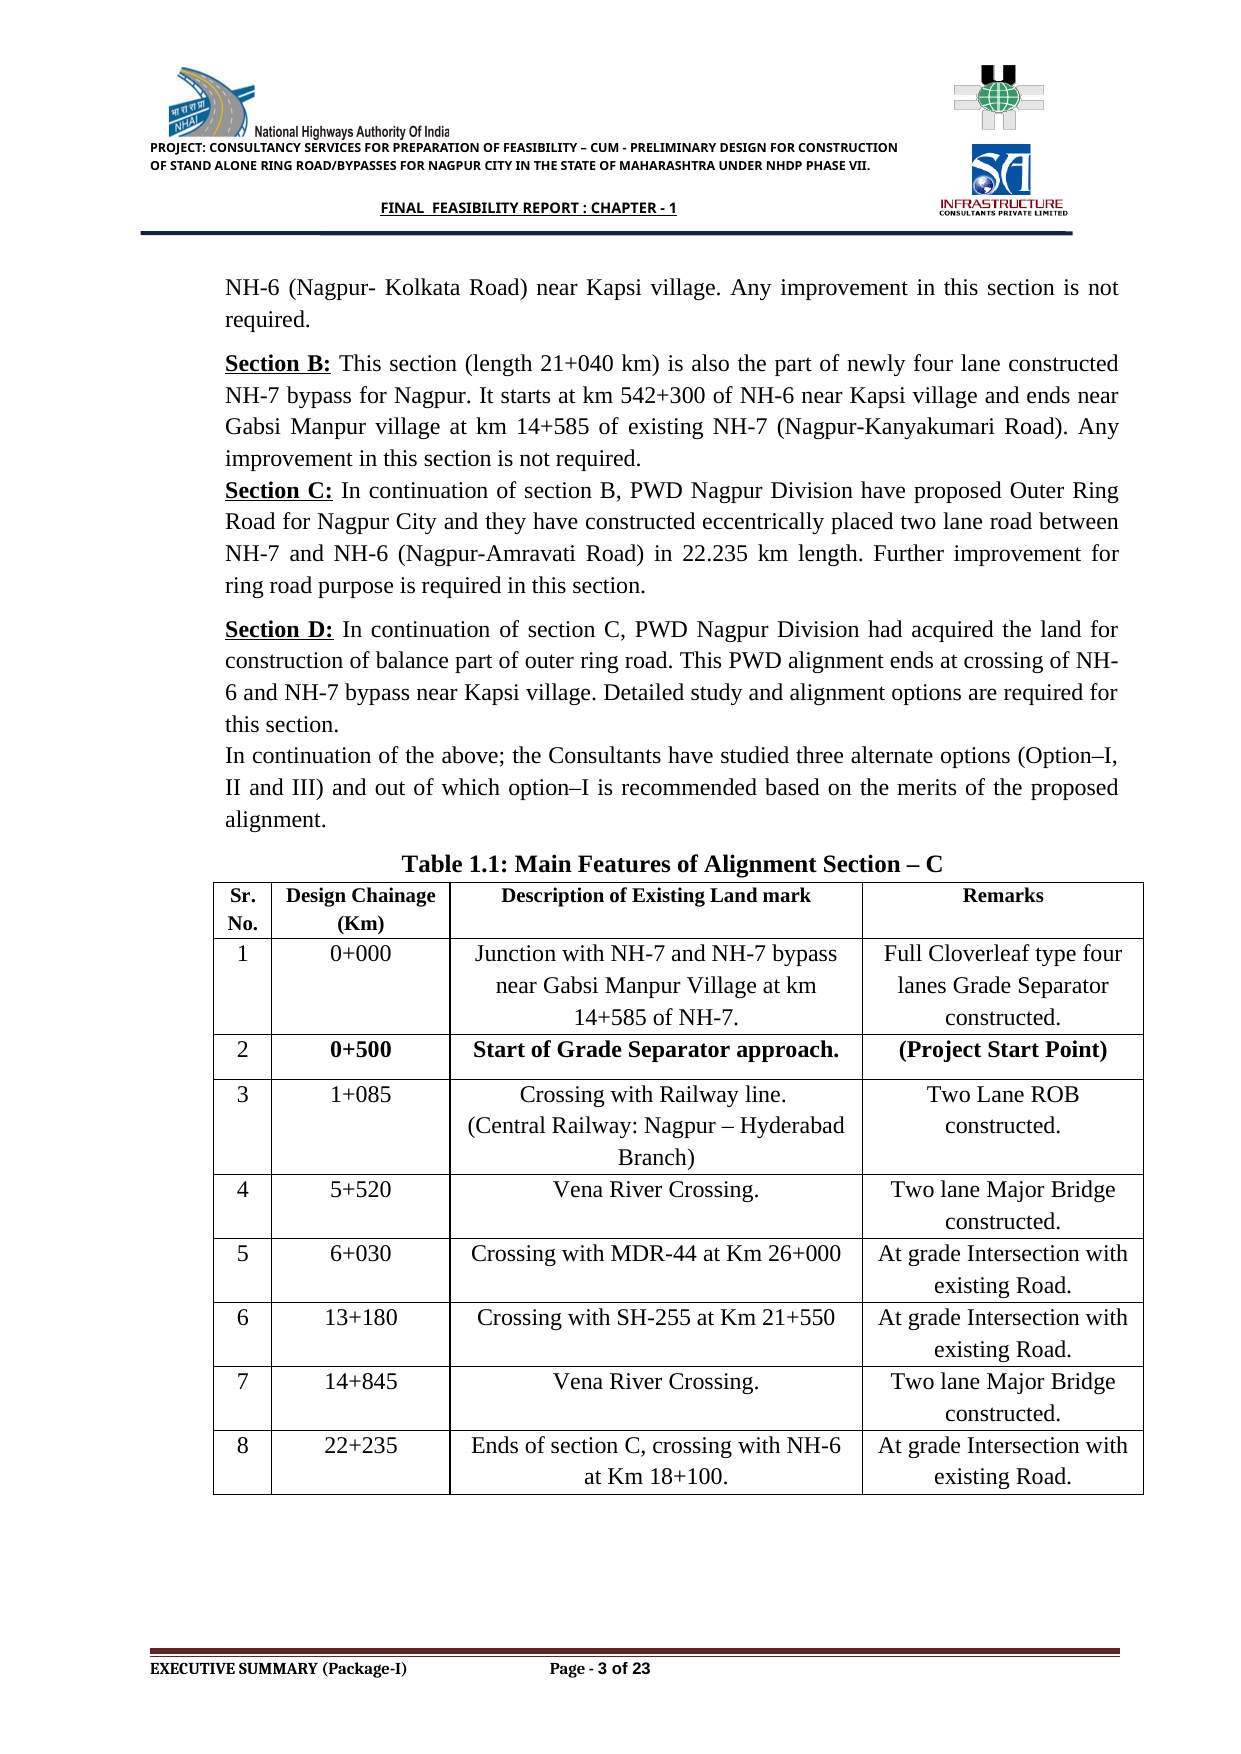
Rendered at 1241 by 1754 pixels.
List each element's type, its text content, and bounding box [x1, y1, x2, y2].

table_cell Ends of section C, crossing with NH-6 at Km 18+100. [451, 1431, 862, 1493]
table_cell 6+030 [272, 1239, 449, 1302]
table_header Remarks [863, 883, 1143, 938]
table_cell Two lane Major Bridge constructed. [863, 1175, 1143, 1238]
table_cell 2 [214, 1035, 271, 1079]
table_cell At grade Intersection with existing Road. [863, 1303, 1143, 1366]
table_cell Vena River Crossing. [451, 1367, 862, 1430]
text Section C: In continuation of section B, PWD Nagpur Division have proposed Outer Ring Road for Nagpur City and they have constructed eccentrically placed two lane road between NH-7 and NH-6 (Nagpur-Amravati Road) in 22.235 km length. Further improvement for ring road purpose is required in this section. [225, 476, 1120, 598]
table_header Description of Existing Land mark [451, 883, 862, 938]
picture [937, 144, 1069, 217]
table_cell 14+845 [272, 1367, 449, 1430]
text Table 1.1: Main Features of Alignment Section – C [225, 849, 1120, 878]
table_cell 5+520 [272, 1175, 449, 1238]
table_cell 4 [214, 1175, 271, 1238]
table_cell Two Lane ROB constructed. [863, 1080, 1143, 1174]
table_cell 0+000 [272, 939, 449, 1034]
table_cell 1 [214, 939, 271, 1034]
table_cell Crossing with Railway line. (Central Railway: Nagpur – Hyderabad Branch) [451, 1080, 862, 1174]
picture [168, 67, 450, 140]
table_cell 13+180 [272, 1303, 449, 1366]
table_cell 22+235 [272, 1431, 449, 1493]
table_cell 1+085 [272, 1080, 449, 1174]
table_cell Vena River Crossing. [451, 1175, 862, 1238]
table_cell 7 [214, 1367, 271, 1430]
table_cell At grade Intersection with existing Road. [863, 1239, 1143, 1302]
text In continuation of the above; the Consultants have studied three alternate options (Option–I, II and III) and out of which option–I is recommended based on the merits of the proposed alignment. [225, 741, 1120, 832]
table_cell Two lane Major Bridge constructed. [863, 1367, 1143, 1430]
text Section D: In continuation of section C, PWD Nagpur Division had acquired the land for construction of balance part of outer ring road. This PWD alignment ends at crossing of NH-6 and NH-7 bypass near Kapsi village. Detailed study and alignment options are required for this section. [225, 615, 1120, 737]
table_cell 3 [214, 1080, 271, 1174]
table_cell Full Cloverleaf type four lanes Grade Separator constructed. [863, 939, 1143, 1034]
table_cell Crossing with SH-255 at Km 21+550 [451, 1303, 862, 1366]
table_cell 5 [214, 1239, 271, 1302]
table_cell (Project Start Point) [863, 1035, 1143, 1079]
table_cell 0+500 [272, 1035, 449, 1079]
table_header Design Chainage (Km) [272, 883, 449, 938]
table_cell Crossing with MDR-44 at Km 26+000 [451, 1239, 862, 1302]
table_cell 6 [214, 1303, 271, 1366]
text Section B: This section (length 21+040 km) is also the part of newly four lane constructed NH-7 bypass for Nagpur. It starts at km 542+300 of NH-6 near Kapsi village and ends near Gabsi Manpur village at km 14+585 of existing NH-7 (Nagpur-Kanyakumari Road). Any improvement in this section is not required. [225, 349, 1120, 472]
table_cell At grade Intersection with existing Road. [863, 1431, 1143, 1493]
table_cell Start of Grade Separator approach. [451, 1035, 862, 1079]
table_cell Junction with NH-7 and NH-7 bypass near Gabsi Manpur Village at km 14+585 of NH-7. [451, 939, 862, 1034]
table_cell 8 [214, 1431, 271, 1493]
table_header Sr. No. [214, 883, 271, 938]
